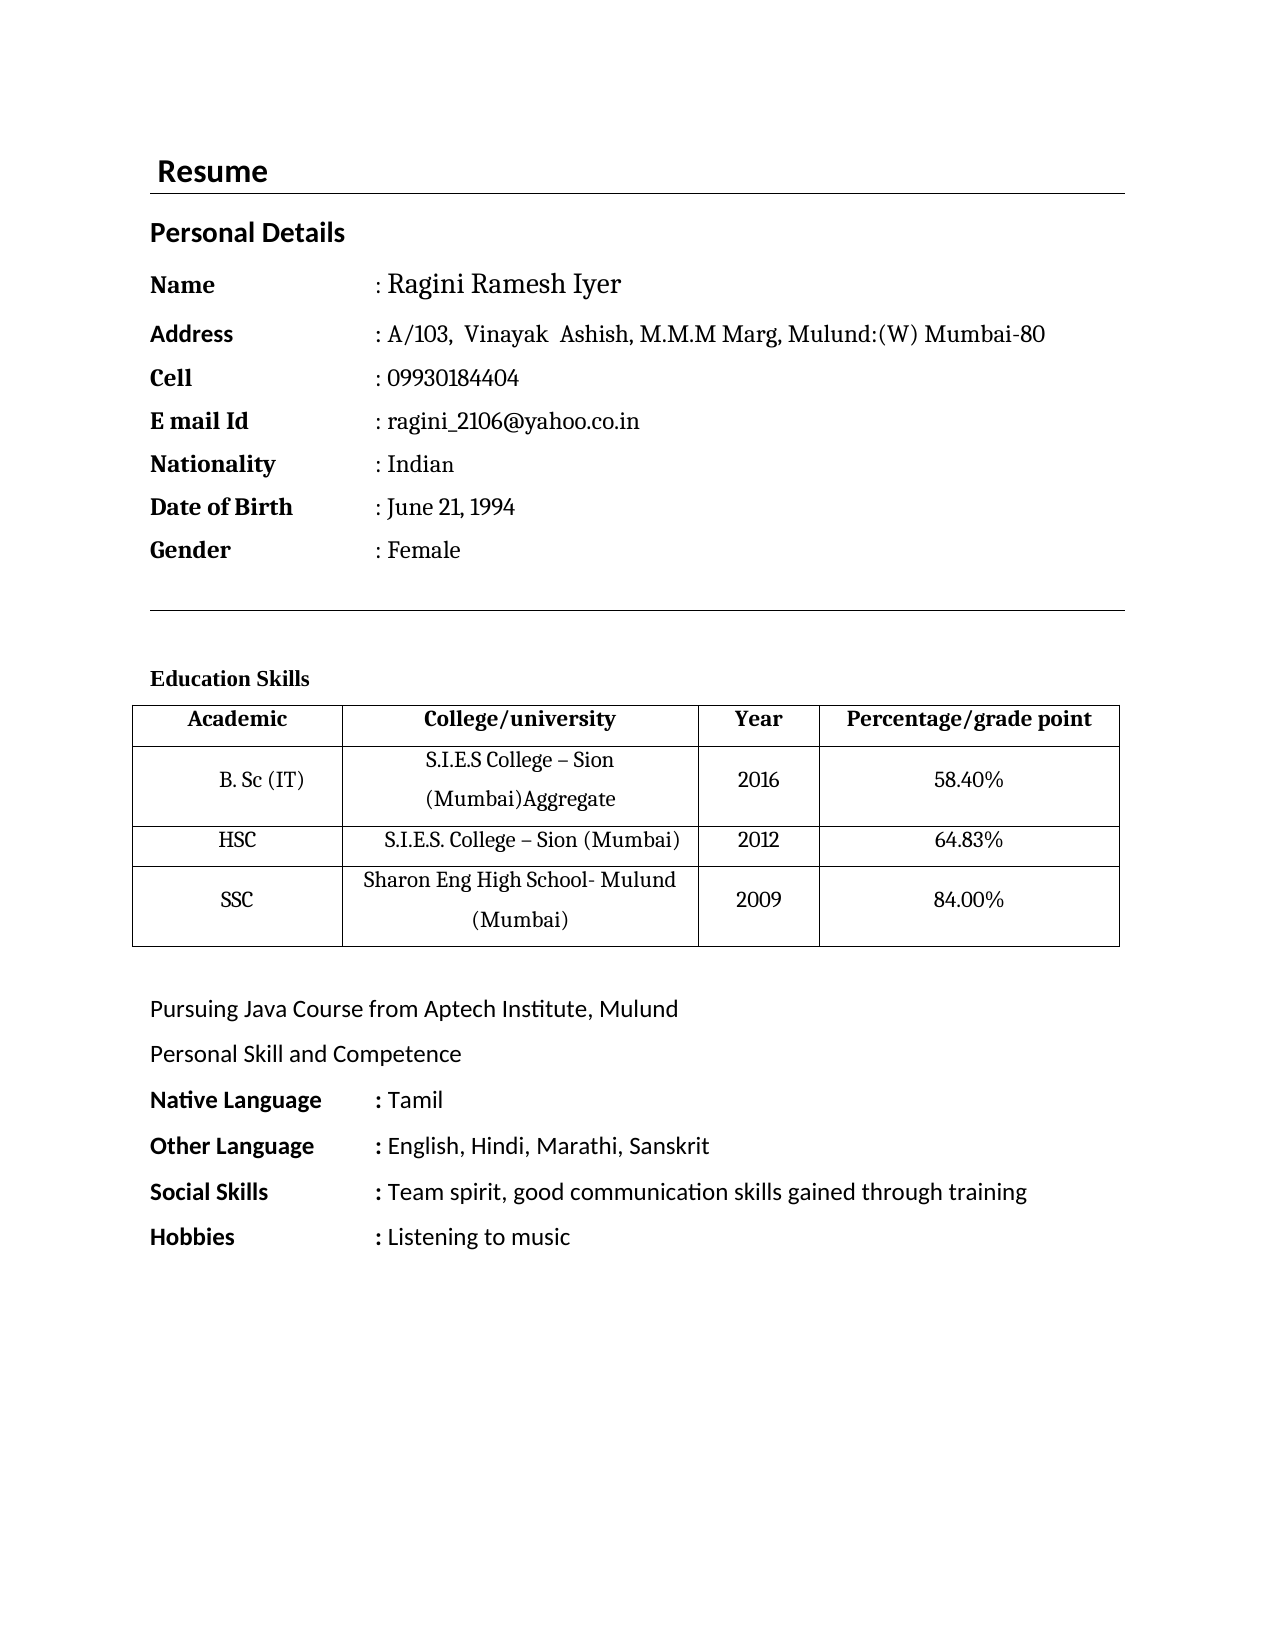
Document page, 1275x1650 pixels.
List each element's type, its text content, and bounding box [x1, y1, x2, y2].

text Resume [150, 150, 1125, 193]
text E mail Id : ragini_2106@yahoo.co.in [150, 407, 1125, 436]
table_header College/university [343, 706, 698, 746]
text Education Skills [150, 665, 1125, 691]
text Pursuing Java Course from Aptech Institute, Mulund [150, 993, 1125, 1023]
text Personal Skill and Competence [150, 1039, 1125, 1069]
text Date of Birth : June 21, 1994 [150, 493, 1125, 522]
table_cell 84.00% [820, 867, 1119, 946]
table_cell S.I.E.S. College – Sion (Mumbai) [343, 827, 698, 866]
table_cell S.I.E.S College – Sion (Mumbai)Aggregate [343, 747, 698, 826]
table_header Percentage/grade point [820, 706, 1119, 746]
table_cell 2012 [699, 827, 819, 866]
table_cell 58.40% [820, 747, 1119, 826]
text Gender : Female [150, 536, 1125, 565]
text Hobbies : Listening to music [150, 1222, 1125, 1252]
table_cell 2016 [699, 747, 819, 826]
text Name : Ragini Ramesh Iyer [150, 268, 1125, 301]
table_cell 64.83% [820, 827, 1119, 866]
text Nationality : Indian [150, 450, 1125, 479]
text Native Language : Tamil [150, 1084, 1125, 1115]
table_cell 2009 [699, 867, 819, 946]
text Other Language : English, Hindi, Marathi, Sanskrit [150, 1130, 1125, 1161]
table_cell SSC [133, 867, 342, 946]
table_header Year [699, 706, 819, 746]
text Personal Details [150, 214, 1125, 250]
text Social Skills : Team spirit, good communication skills gained through training [150, 1176, 1125, 1206]
table_cell HSC [133, 827, 342, 866]
table_cell B. Sc (IT) [133, 747, 342, 826]
text Cell : 09930184404 [150, 364, 1125, 392]
table_cell Sharon Eng High School- Mulund (Mumbai) [343, 867, 698, 946]
text Address : A/103, Vinayak Ashish, M.M.M Marg, Mulund:(W) Mumbai-80 [150, 318, 1125, 348]
table_header Academic [133, 706, 342, 746]
